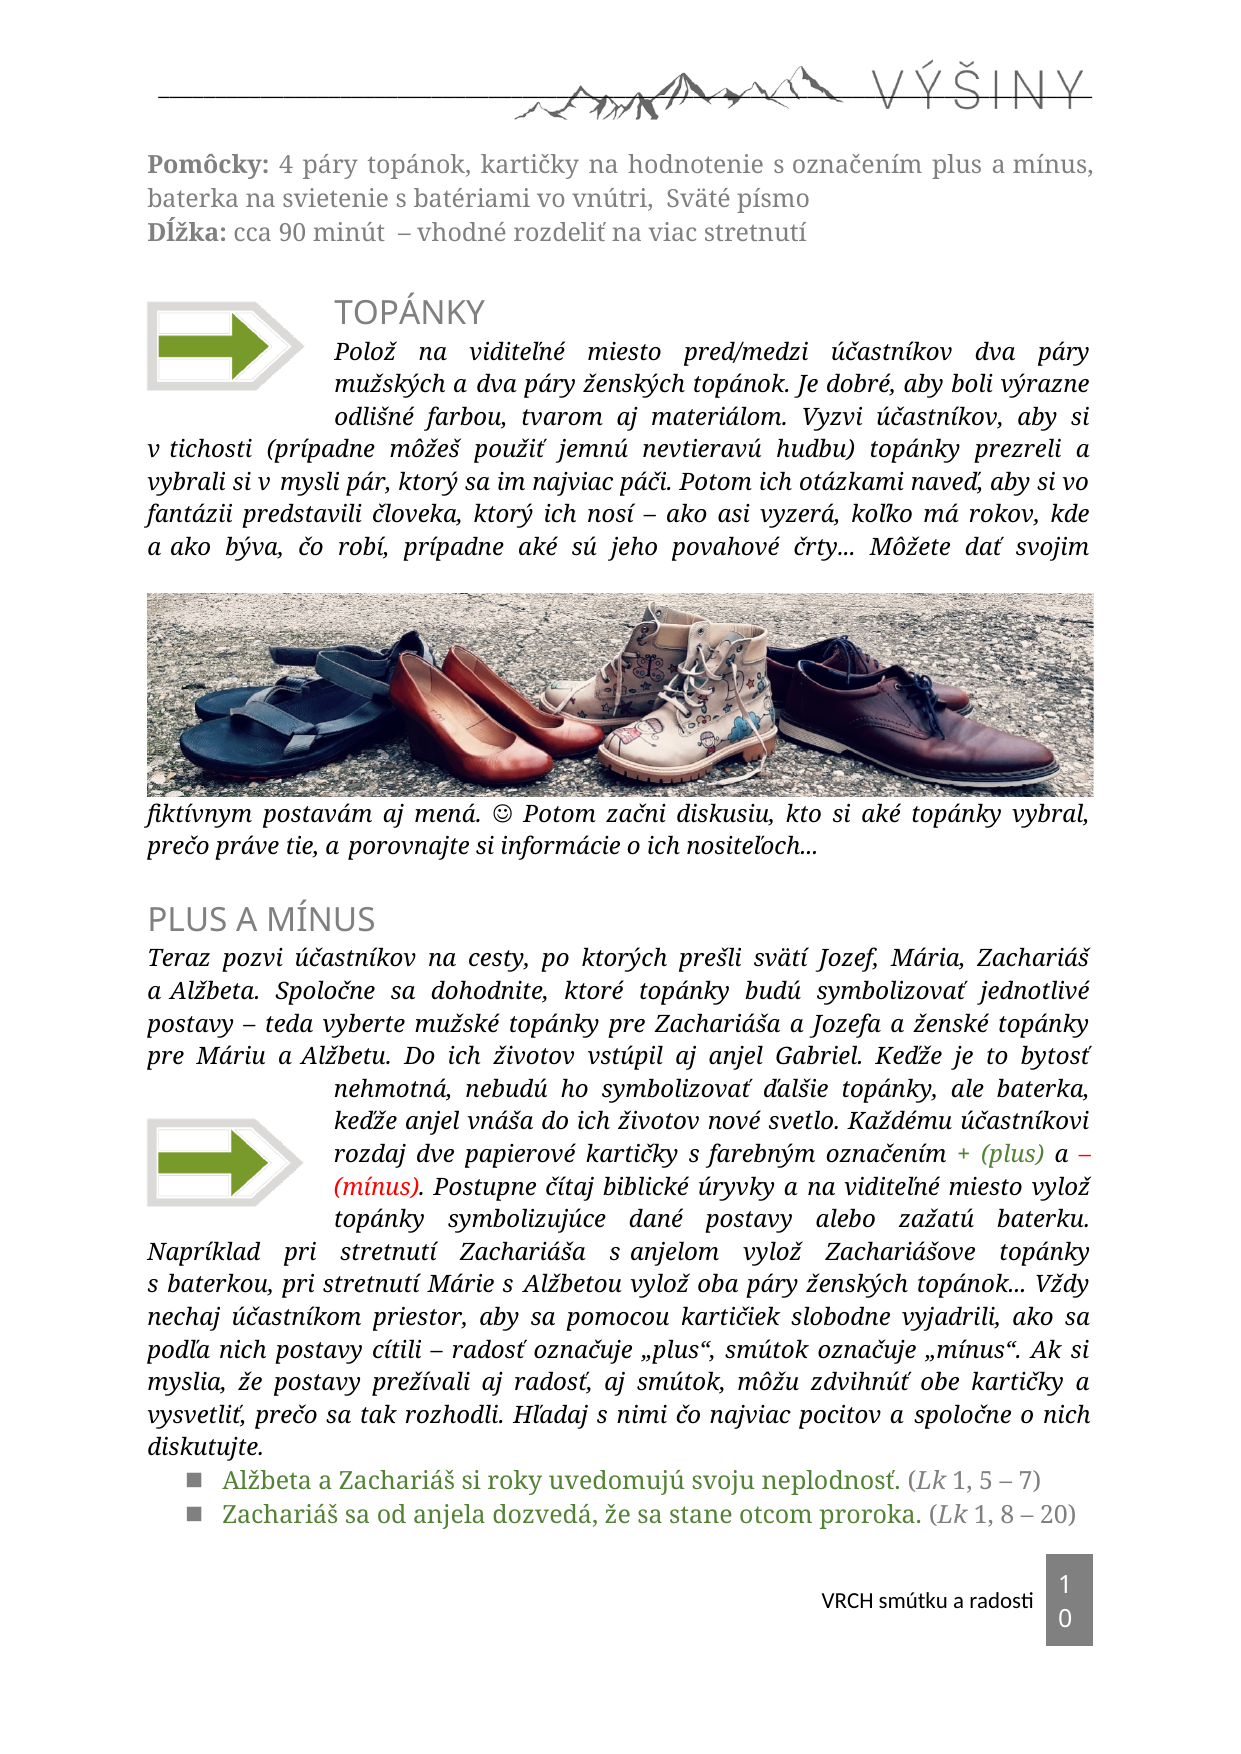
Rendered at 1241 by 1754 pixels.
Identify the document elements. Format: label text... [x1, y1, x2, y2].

list Zachariáš sa od anjela dozvedá, že sa stane otcom proroka. (Lk 1, 8 – 20) [184, 1497, 1093, 1531]
text TOPÁNKY [316, 289, 1093, 334]
text Polož na viditeľné miesto pred/medzi účastníkov dva páry mužských a dva páry ženských topánok. Je dobré, aby boli výrazne odlišné farbou, tvarom aj materiálom. Vyzvi účastníkov, aby si v tichosti (prípadne môžeš použiť jemnú nevtieravú hudbu) topánky prezreli a vybrali si v mysli pár, ktorý sa im najviac páči. Potom ich otázkami naveď, aby si vo fantázii predstavili človeka, ktorý ich nosí – ako asi vyzerá, koľko má rokov, kde a ako býva, čo robí, prípadne aké sú jeho povahové črty... Môžete dať svojim fiktívnym postavám aj mená. Potom začni diskusiu, kto si aké topánky vybral, prečo práve tie, a porovnajte si informácie o ich nositeľoch... [147, 797, 1093, 862]
picture [136, 287, 316, 406]
text PLUS A MÍNUS [147, 896, 1093, 941]
picture [135, 1103, 315, 1222]
text Teraz pozvi účastníkov na cesty, po ktorých prešli svätí Jozef, Mária, Zachariáš a Alžbeta. Spoločne sa dohodnite, ktoré topánky budú symbolizovať jednotlivé postavy – teda vyberte mužské topánky pre Zachariáša a Jozefa a ženské topánky pre Máriu a Alžbetu. Do ich životov vstúpil aj anjel Gabriel. Keďže je to bytosť nehmotná, nebudú ho symbolizovať ďalšie topánky, ale baterka, keďže anjel vnáša do ich životov nové svetlo. Každému účastníkovi rozdaj dve papierové kartičky s farebným označením + (plus) a – (mínus). Postupne čítaj biblické úryvky a na viditeľné miesto vylož topánky symbolizujúce dané postavy alebo zažatú baterku. Napríklad pri stretnutí Zachariáša s anjelom vylož Zachariášove topánky s baterkou, pri stretnutí Márie s Alžbetou vylož oba páry ženských topánok... Vždy nechaj účastníkom priestor, aby sa pomocou kartičiek slobodne vyjadrili, ako sa podľa nich postavy cítili – radosť označuje „plus“, smútok označuje „mínus“. Ak si myslia, že postavy prežívali aj radosť, aj smútok, môžu zdvihnúť obe kartičky a vysvetliť, prečo sa tak rozhodli. Hľadaj s nimi čo najviac pocitov a spoločne o nich diskutujte. [147, 941, 1093, 1463]
list Alžbeta a Zachariáš si roky uvedomujú svoju neplodnosť. (Lk 1, 5 – 7) [184, 1463, 1093, 1497]
text Pomôcky: 4 páry topánok, kartičky na hodnotenie s označením plus a mínus, baterka na svietenie s batériami vo vnútri, Sväté písmo [147, 147, 1093, 215]
picture [506, 53, 1094, 120]
text Dĺžka: cca 90 minút – vhodné rozdeliť na viac stretnutí [147, 215, 1093, 249]
text Polož na viditeľné miesto pred/medzi účastníkov dva páry mužských a dva páry ženských topánok. Je dobré, aby boli výrazne odlišné farbou, tvarom aj materiálom. Vyzvi účastníkov, aby si v tichosti (prípadne môžeš použiť jemnú nevtieravú hudbu) topánky prezreli a vybrali si v mysli pár, ktorý sa im najviac páči. Potom ich otázkami naveď, aby si vo fantázii predstavili človeka, ktorý ich nosí – ako asi vyzerá, koľko má rokov, kde a ako býva, čo robí, prípadne aké sú jeho povahové črty... Môžete dať svojim fiktívnym postavám aj mená. Potom začni diskusiu, kto si aké topánky vybral, prečo práve tie, a porovnajte si informácie o ich nositeľoch... [147, 334, 1093, 593]
picture [147, 593, 1094, 797]
